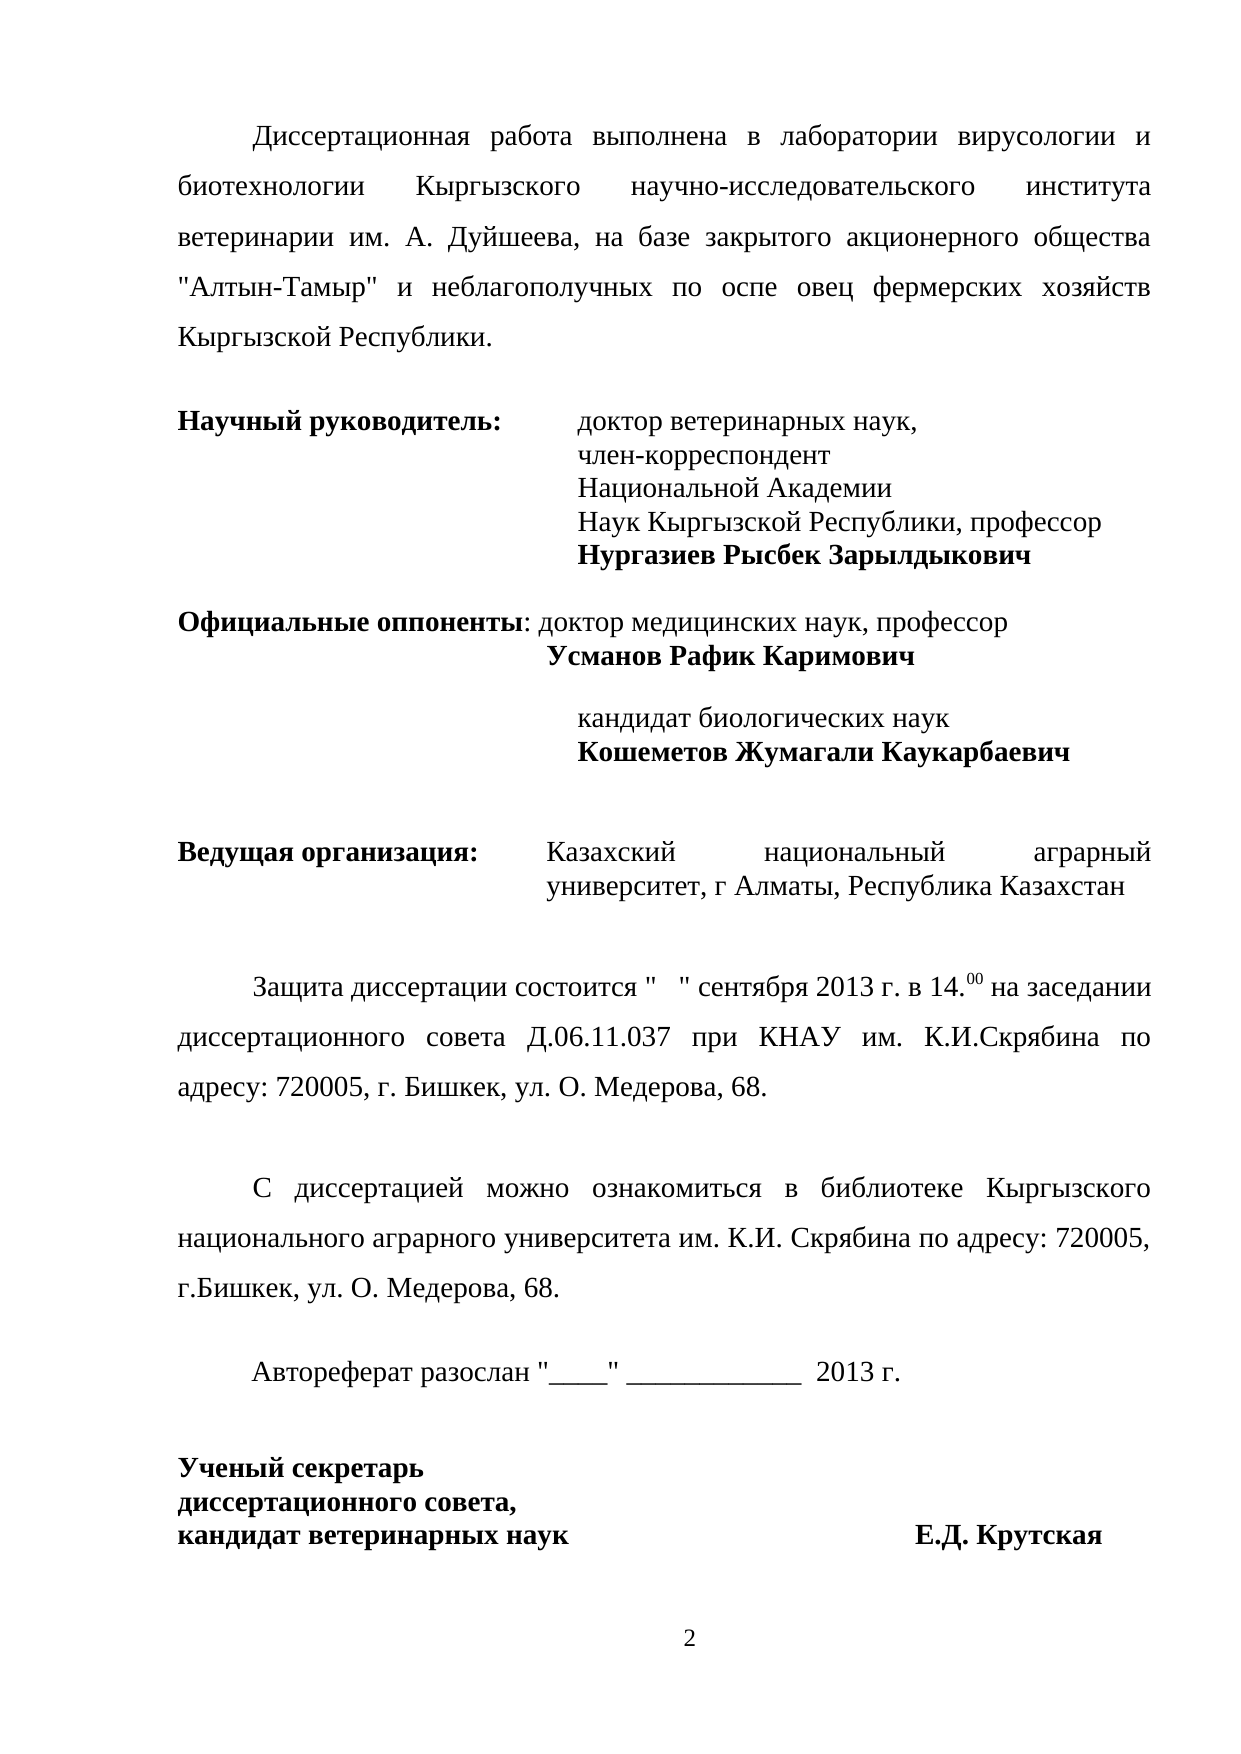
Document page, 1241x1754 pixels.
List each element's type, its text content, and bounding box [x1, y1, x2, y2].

text Официальные оппоненты: доктор медицинских наук, профессор [177, 604, 1152, 638]
text Научный руководитель: доктор ветеринарных наук, [177, 403, 1152, 437]
text Автореферат разослан "____" ____________ . [177, 1354, 1152, 1388]
text Защита диссертации состоится " " сентября . в 14.00 на заседании диссертационного совета Д.06.11.037 при КНАУ им. К.И.Скрябина по адресу: . Бишкек, ул. О. Медерова, 68. [177, 969, 1152, 1103]
text Национальной Академии [177, 470, 1152, 504]
text Кошеметов Жумагали Каукарбаевич [177, 734, 1152, 767]
text Усманов Рафик Каримович [177, 638, 1152, 672]
text Нургазиев Рысбек Зарылдыкович [177, 537, 1152, 571]
text Ведущая организация: Казахский национальный аграрный университет, г Алматы, Республика Казахстан [177, 834, 1152, 902]
text кандидат ветеринарных наук Е.Д. Крутская [177, 1517, 1152, 1551]
text Диссертационная работа выполнена в лаборатории вирусологии и биотехнологии Кыргызского научно-исследовательского института ветеринарии им. А. Дуйшеева, на базе закрытого акционерного общества "Алтын-Тамыр" и неблагополучных по оспе овец фермерских хозяйств Кыргызской Республики. [177, 118, 1152, 353]
text член-корреспондент [177, 437, 1152, 470]
text Ученый секретарь [177, 1450, 1152, 1484]
text диссертационного совета, [177, 1484, 1152, 1517]
text С диссертацией можно ознакомиться в библиотеке Кыргызского национального аграрного университета им. К.И. Скрябина по адресу: .Бишкек, ул. О. Медерова, 68. [177, 1170, 1152, 1304]
text кандидат биологических наук [177, 700, 1152, 734]
text Наук Кыргызской Республики, профессор [177, 504, 1152, 537]
